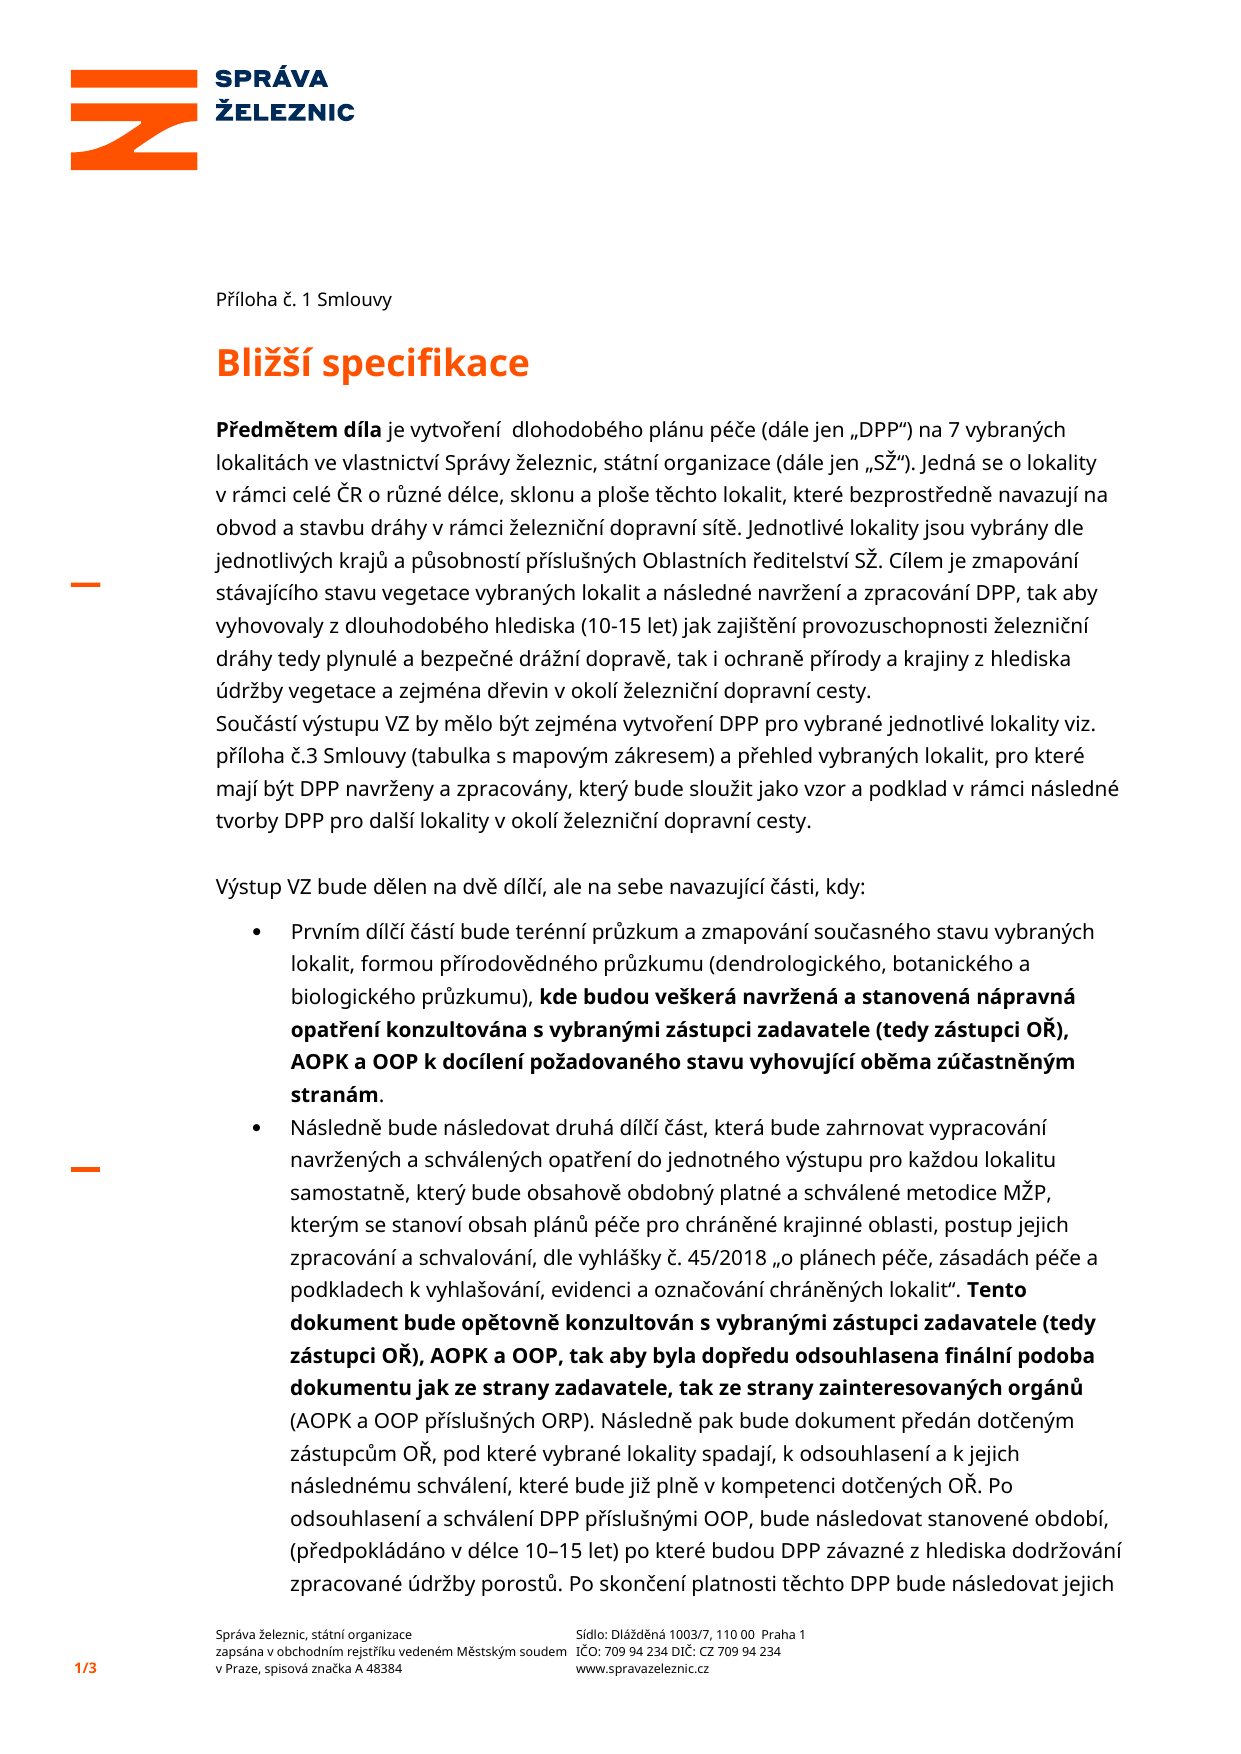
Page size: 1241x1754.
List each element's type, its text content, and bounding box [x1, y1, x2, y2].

text Předmětem díla je vytvoření dlohodobého plánu péče (dále jen „DPP“) na 7 vybraných lokalitách ve vlastnictví Správy železnic, státní organizace (dále jen „SŽ“). Jedná se o lokality v rámci celé ČR o různé délce, sklonu a ploše těchto lokalit, které bezprostředně navazují na obvod a stavbu dráhy v rámci železniční dopravní sítě. Jednotlivé lokality jsou vybrány dle jednotlivých krajů a působností příslušných Oblastních ředitelství SŽ. Cílem je zmapování stávajícího stavu vegetace vybraných lokalit a následné navržení a zpracování DPP, tak aby vyhovovaly z dlouhodobého hlediska (10-15 let) jak zajištění provozuschopnosti železniční dráhy tedy plynulé a bezpečné drážní dopravě, tak i ochraně přírody a krajiny z hlediska údržby vegetace a zejména dřevin v okolí železniční dopravní cesty. [216, 415, 1122, 705]
text Součástí výstupu VZ by mělo být zejména vytvoření DPP pro vybrané jednotlivé lokality viz. příloha č.3 Smlouvy (tabulka s mapovým zákresem) a přehled vybraných lokalit, pro které mají být DPP navrženy a zpracovány, který bude sloužit jako vzor a podklad v rámci následné tvorby DPP pro další lokality v okolí železniční dopravní cesty. [216, 709, 1122, 835]
list Prvním dílčí částí bude terénní průzkum a zmapování současného stavu vybraných lokalit, formou přírodovědného průzkumu (dendrologického, botanického a biologického průzkumu), kde budou veškerá navržená a stanovená nápravná opatření konzultována s vybranými zástupci zadavatele (tedy zástupci OŘ), AOPK a OOP k docílení požadovaného stavu vyhovující oběma zúčastněným stranám. [253, 917, 1122, 1108]
text Bližší specifikace [216, 336, 1122, 387]
text Příloha č. 1 Smlouvy [216, 286, 1122, 311]
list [253, 1113, 1122, 1597]
text Výstup VZ bude dělen na dvě dílčí, ale na sebe navazující části, kdy: [216, 872, 1122, 900]
